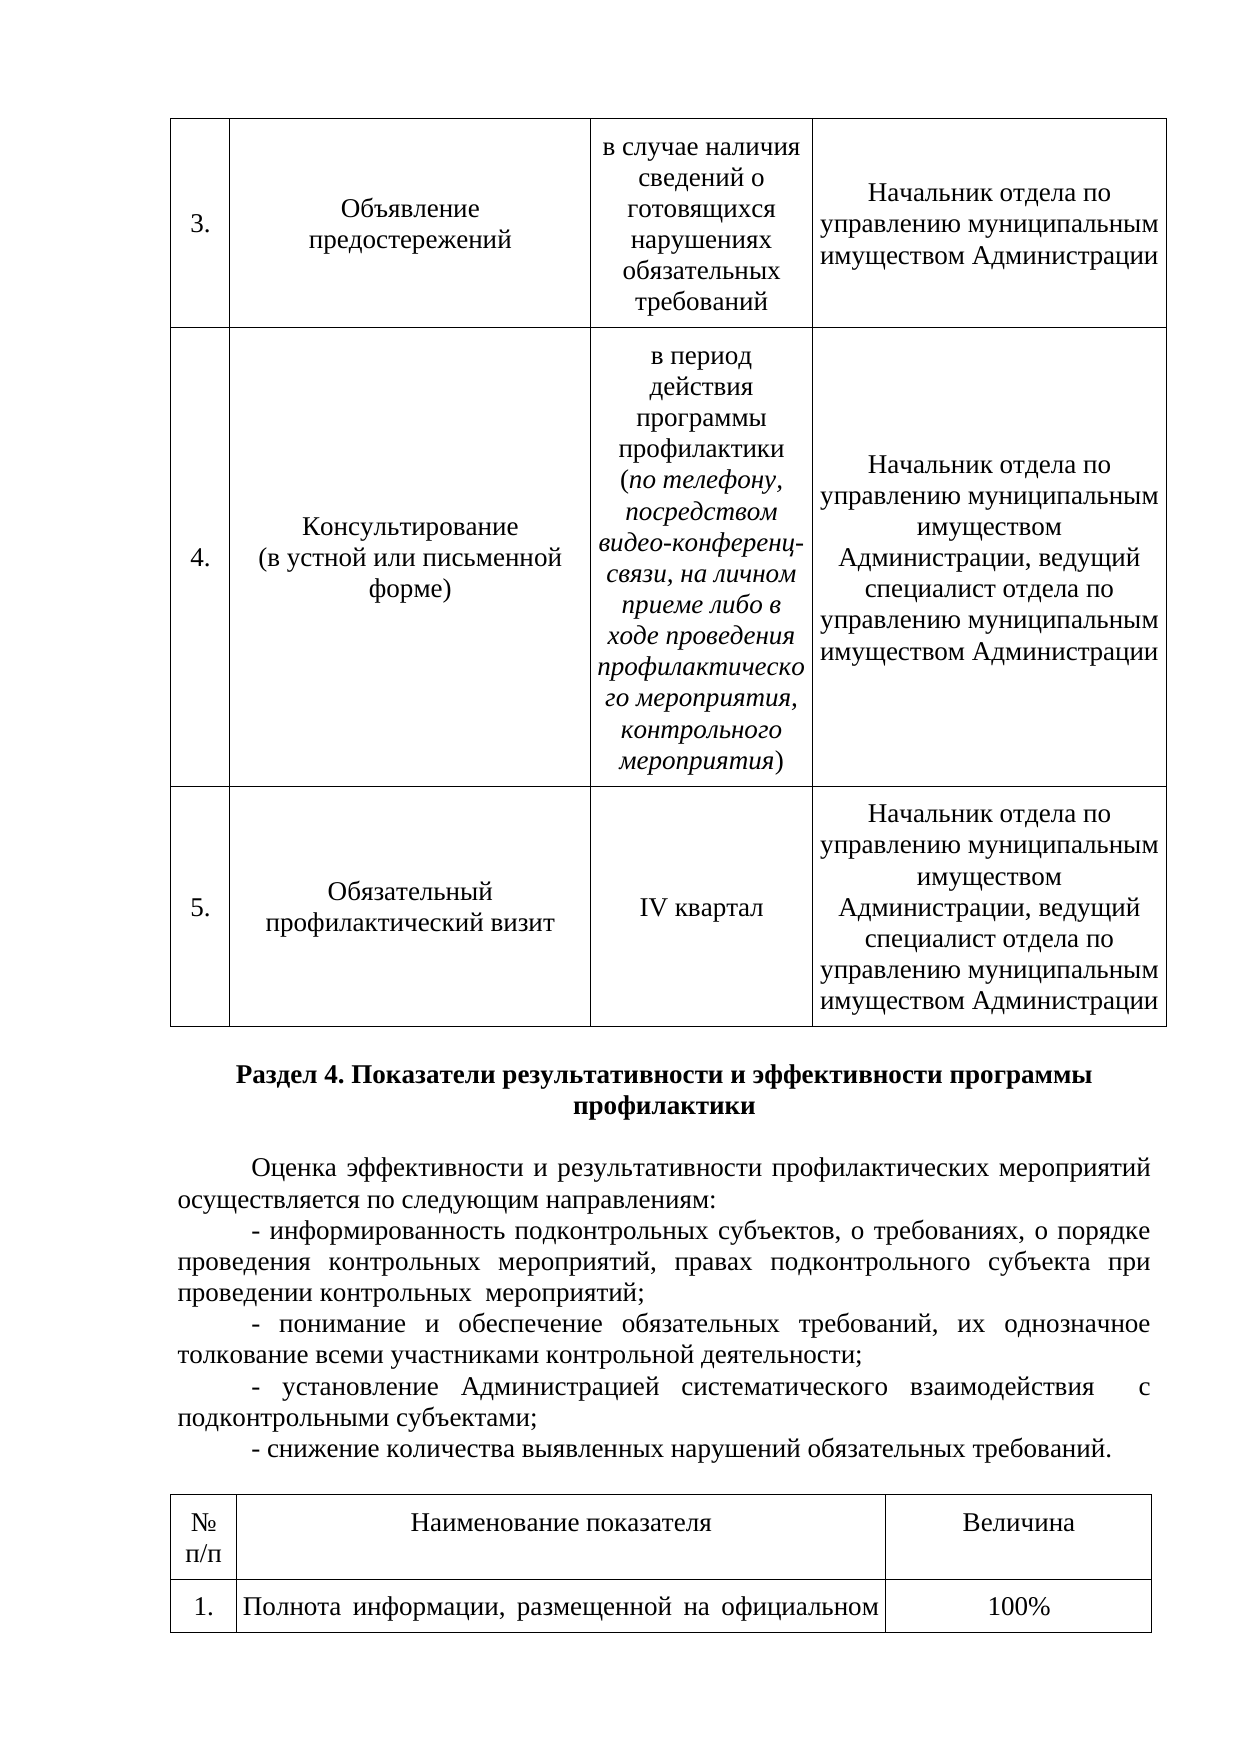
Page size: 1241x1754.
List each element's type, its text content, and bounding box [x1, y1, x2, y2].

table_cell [813, 119, 1166, 327]
table_cell Консультирование (в устной или письменной форме) [230, 328, 590, 786]
table_cell 4. [171, 328, 229, 786]
table_header № п/п [171, 1495, 236, 1579]
text Оценка эффективности и результативности профилактических мероприятий осуществляется по следующим направлениям: [177, 1152, 1152, 1214]
table_cell Объявление предостережений [230, 119, 590, 327]
text Раздел 4. Показатели результативности и эффективности программы профилактики [177, 1058, 1152, 1120]
table_header Наименование показателя [237, 1495, 885, 1579]
table_cell Обязательный профилактический визит [230, 787, 590, 1026]
table_cell 100% [886, 1580, 1151, 1632]
table_cell Начальник отдела по управлению муниципальным имуществом Администрации, ведущий специалист отдела по управлению муниципальным имуществом Администрации [813, 787, 1166, 1026]
table_cell Начальник отдела по управлению муниципальным имуществом Администрации, ведущий специалист отдела по управлению муниципальным имуществом Администрации [813, 328, 1166, 786]
text - установление Администрацией систематического взаимодействия с подконтрольными субъектами; [177, 1369, 1152, 1432]
table_cell IV квартал [591, 787, 812, 1026]
table_cell 3. [171, 119, 229, 327]
text - понимание и обеспечение обязательных требований, их однозначное толкование всеми участниками контрольной деятельности; [177, 1307, 1152, 1369]
table_cell 1. [171, 1580, 236, 1632]
text - информированность подконтрольных субъектов, о требованиях, о порядке проведения контрольных мероприятий, правах подконтрольного субъекта при проведении контрольных мероприятий; [177, 1214, 1152, 1307]
table_cell 5. [171, 787, 229, 1026]
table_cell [237, 1580, 885, 1632]
table_header Величина [886, 1495, 1151, 1579]
table_cell в случае наличия сведений о готовящихся нарушениях обязательных требований [591, 119, 812, 327]
table_cell в период действия программы профилактики (по телефону, посредством видео-конференц-связи, на личном приеме либо в ходе проведения профилактического мероприятия, контрольного мероприятия) [591, 328, 812, 786]
text - снижение количества выявленных нарушений обязательных требований. [177, 1432, 1152, 1463]
